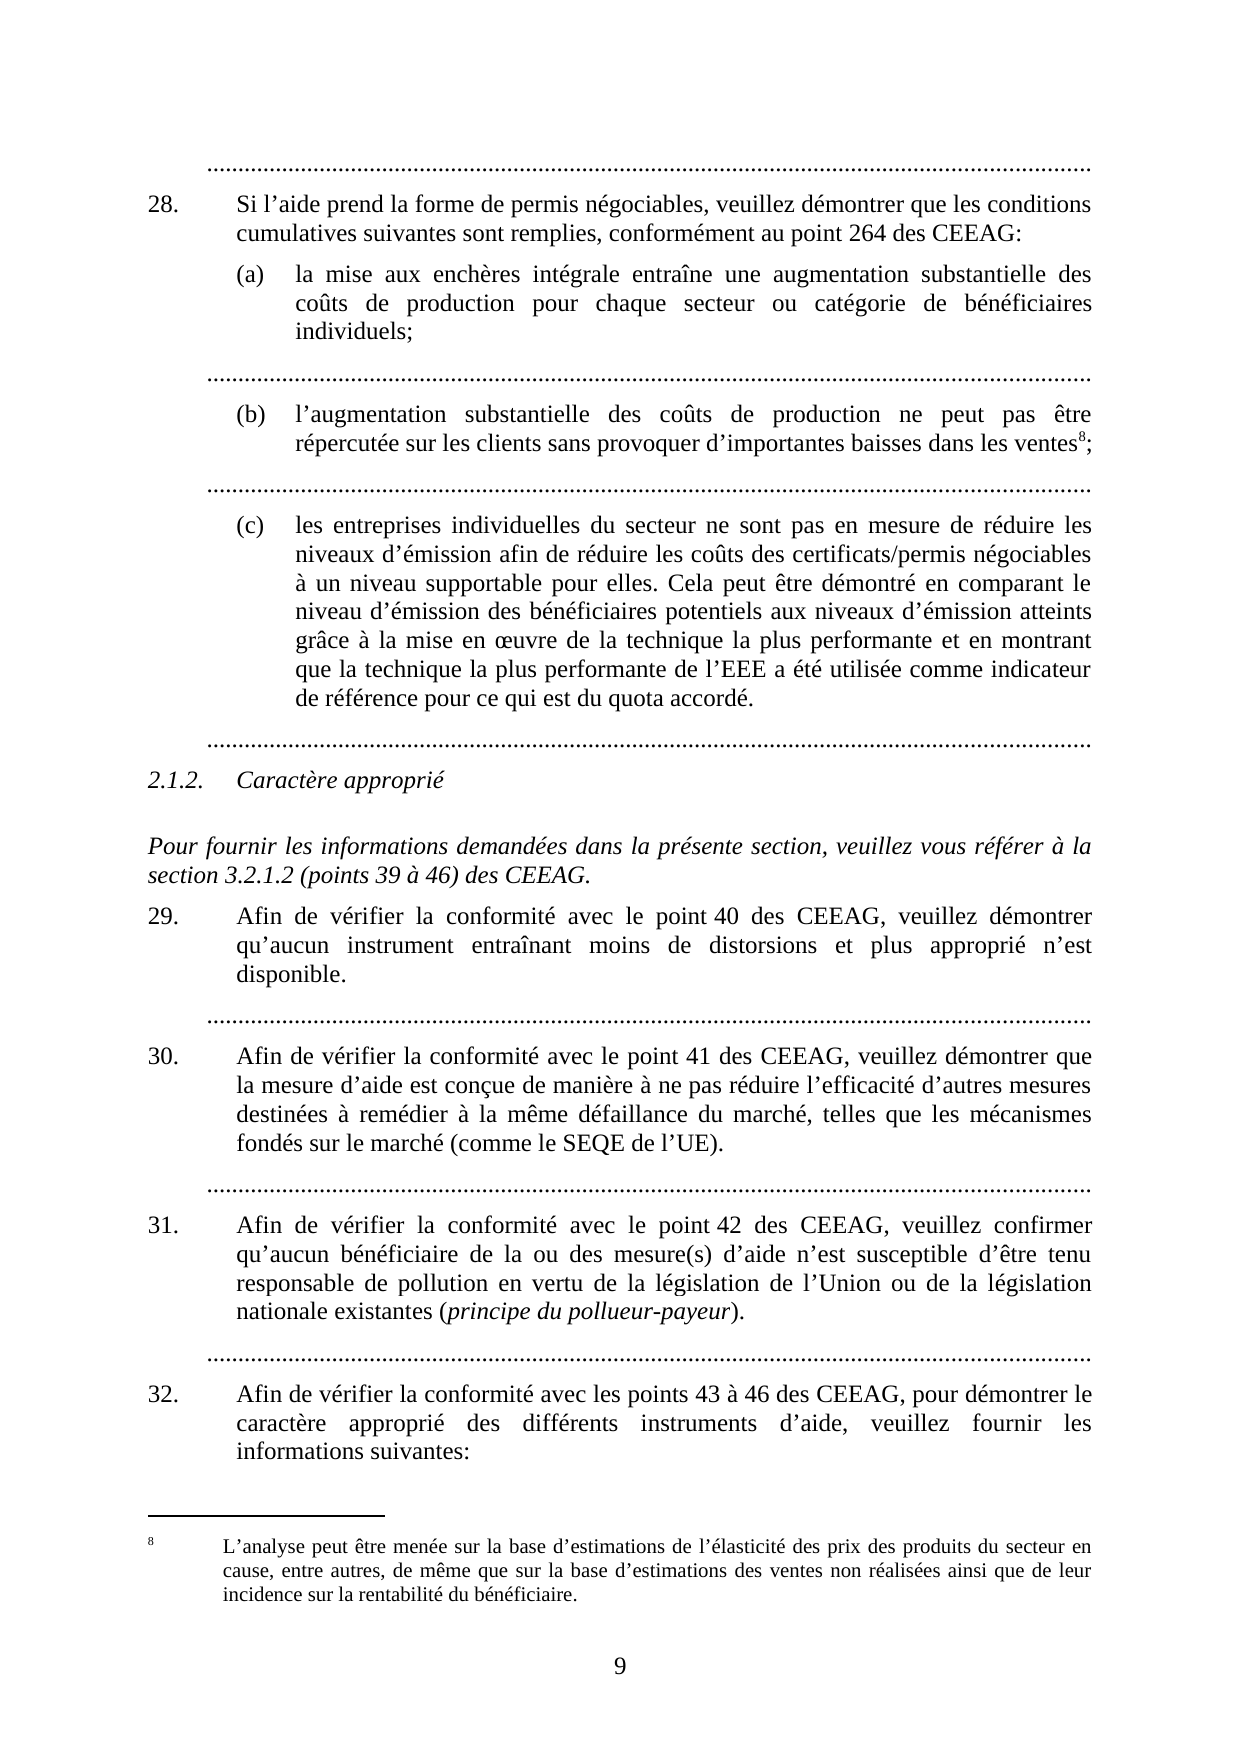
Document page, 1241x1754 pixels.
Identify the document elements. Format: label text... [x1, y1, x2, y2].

text 32. Afin de vérifier la conformité avec les points 43 à 46 des CEEAG, pour démontrer le caractère approprié des différents instruments d’aide, veuillez fournir les informations suivantes: [148, 1379, 1093, 1465]
text Pour fournir les informations demandées dans la présente section, veuillez vous référer à la section 3.2.1.2 (points 39 à 46) des CEEAG. [148, 831, 1093, 889]
subtitle 2.1.2. Caractère approprié [148, 765, 1093, 794]
text (a) la mise aux enchères intégrale entraîne une augmentation substantielle des coûts de production pour chaque secteur ou catégorie de bénéficiaires individuels; [236, 259, 1093, 345]
text 30. Afin de vérifier la conformité avec le point 41 des CEEAG, veuillez démontrer que la mesure d’aide est conçue de manière à ne pas réduire l’efficacité d’autres mesures destinées à remédier à la même défaillance du marché, telles que les mécanismes fondés sur le marché (comme le SEQE de l’UE). [148, 1041, 1093, 1156]
text 31. Afin de vérifier la conformité avec le point 42 des CEEAG, veuillez confirmer qu’aucun bénéficiaire de la ou des mesure(s) d’aide n’est susceptible d’être tenu responsable de pollution en vertu de la législation de l’Union ou de la législation nationale existantes (principe du pollueur-payeur). [148, 1210, 1093, 1325]
text (c) les entreprises individuelles du secteur ne sont pas en mesure de réduire les niveaux d’émission afin de réduire les coûts des certificats/permis négociables à un niveau supportable pour elles. Cela peut être démontré en comparant le niveau d’émission des bénéficiaires potentiels aux niveaux d’émission atteints grâce à la mise en œuvre de la technique la plus performante et en montrant que la technique la plus performante de l’EEE a été utilisée comme indicateur de référence pour ce qui est du quota accordé. [236, 510, 1093, 711]
text (b) l’augmentation substantielle des coûts de production ne peut pas être répercutée sur les clients sans provoquer d’importantes baisses dans les ventes; [236, 399, 1093, 456]
text 28. Si l’aide prend la forme de permis négociables, veuillez démontrer que les conditions cumulatives suivantes sont remplies, conformément au point 264 des CEEAG: [148, 189, 1093, 246]
text 29. Afin de vérifier la conformité avec le point 40 des CEEAG, veuillez démontrer qu’aucun instrument entraînant moins de distorsions et plus approprié n’est disponible. [148, 901, 1093, 988]
